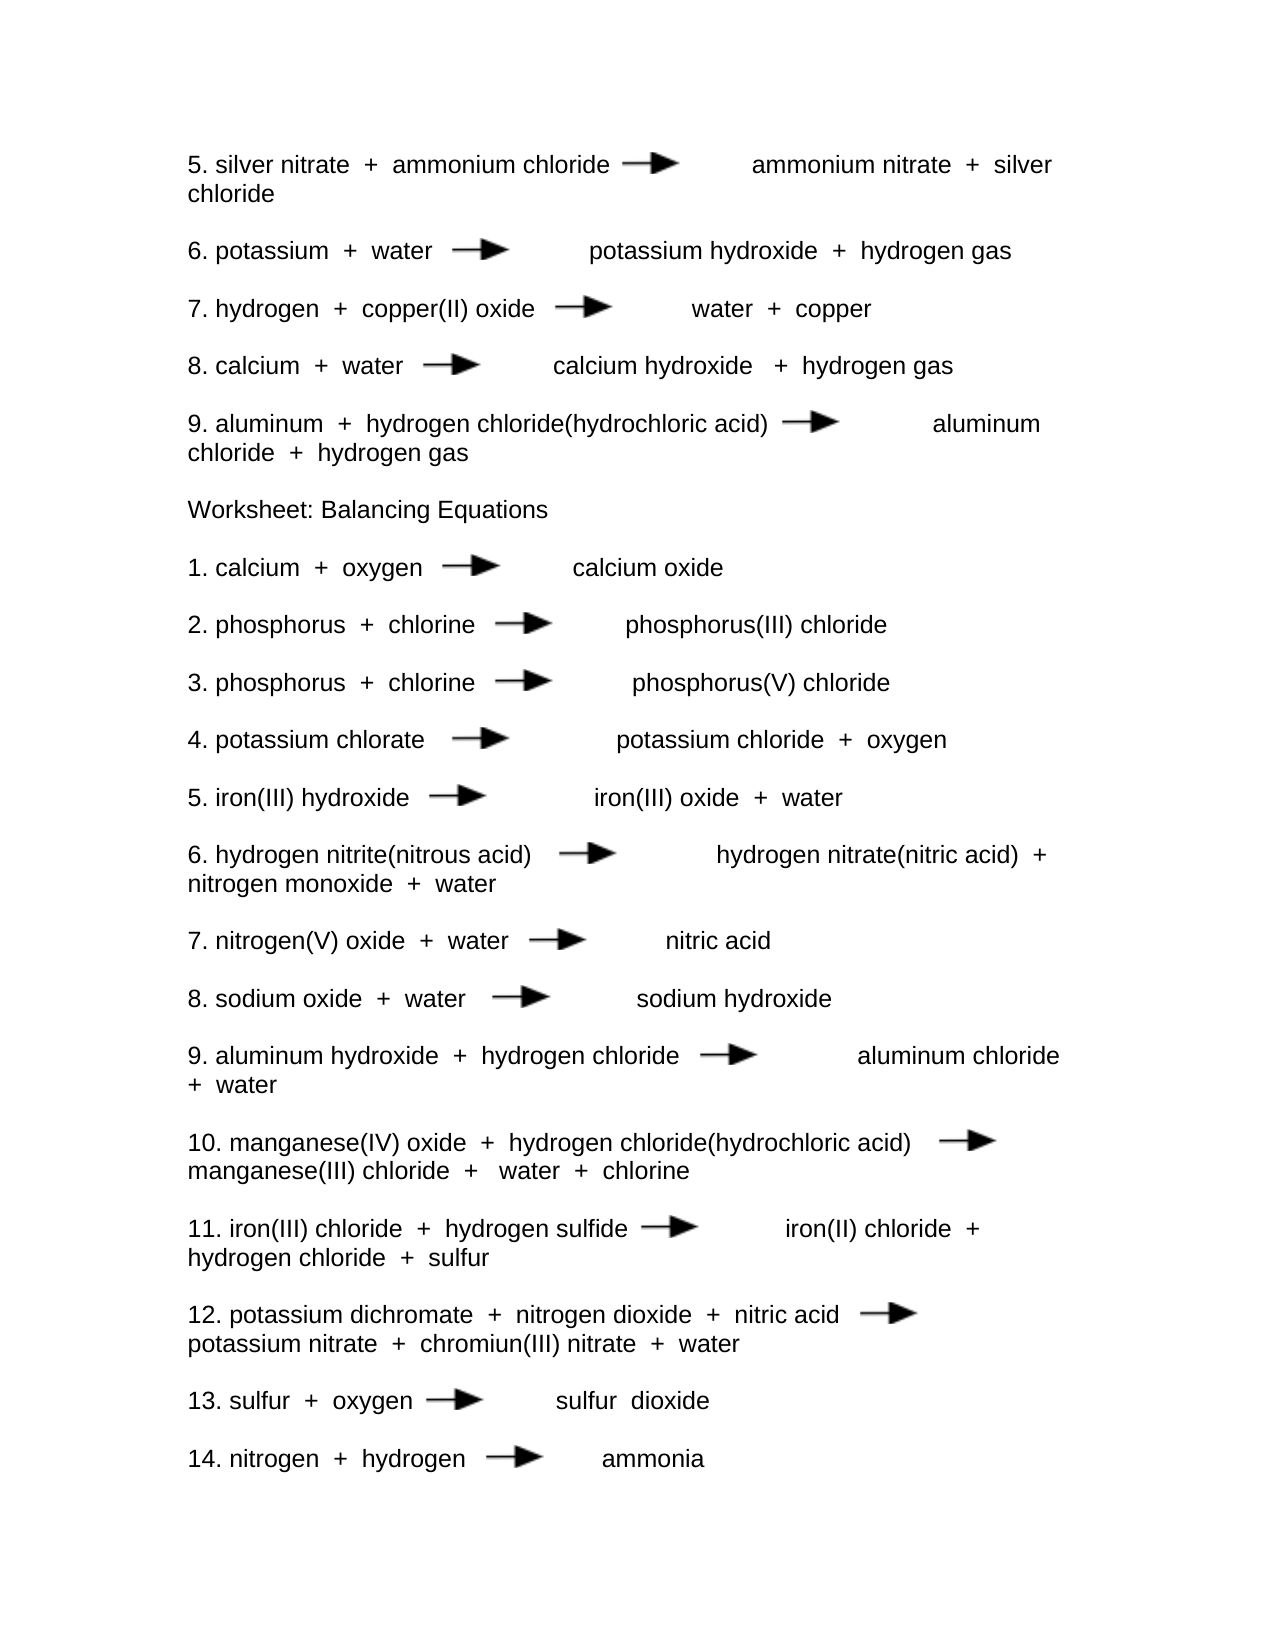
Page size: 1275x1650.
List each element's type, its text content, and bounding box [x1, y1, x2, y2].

text 11. iron(III) chloride + hydrogen sulfide iron(II) chloride + hydrogen chloride + sulfur [187, 1214, 1087, 1271]
text 12. potassium dichromate + nitrogen dioxide + nitric acid potassium nitrate + chromiun(III) nitrate + water [187, 1300, 1087, 1357]
text 4. potassium chlorate potassium chloride + oxygen [187, 725, 1087, 754]
text 6. hydrogen nitrite(nitrous acid) hydrogen nitrate(nitric acid) + nitrogen monoxide + water [187, 840, 1087, 897]
text 3. phosphorus + chlorine phosphorus(V) chloride [187, 667, 1087, 696]
text 8. calcium + water calcium hydroxide + hydrogen gas [187, 351, 1087, 380]
text 13. sulfur + oxygen sulfur dioxide [187, 1386, 1087, 1415]
text 14. nitrogen + hydrogen ammonia [187, 1444, 1087, 1472]
text 6. potassium + water potassium hydroxide + hydrogen gas [187, 236, 1087, 265]
text 8. sodium oxide + water sodium hydroxide [187, 984, 1087, 1012]
text Worksheet: Balancing Equations [187, 495, 1087, 524]
text 9. aluminum + hydrogen chloride(hydrochloric acid) aluminum chloride + hydrogen gas [187, 409, 1087, 466]
text 10. manganese(IV) oxide + hydrogen chloride(hydrochloric acid) manganese(III) chloride + water + chlorine [187, 1127, 1087, 1185]
text 9. aluminum hydroxide + hydrogen chloride aluminum chloride + water [187, 1041, 1087, 1099]
text 2. phosphorus + chlorine phosphorus(III) chloride [187, 610, 1087, 639]
text 5. iron(III) hydroxide iron(III) oxide + water [187, 782, 1087, 811]
text 7. hydrogen + copper(II) oxide water + copper [187, 294, 1087, 322]
text 1. calcium + oxygen calcium oxide [187, 552, 1087, 581]
text 5. silver nitrate + ammonium chloride ammonium nitrate + silver chloride [187, 150, 1087, 207]
text 7. nitrogen(V) oxide + water nitric acid [187, 926, 1087, 955]
